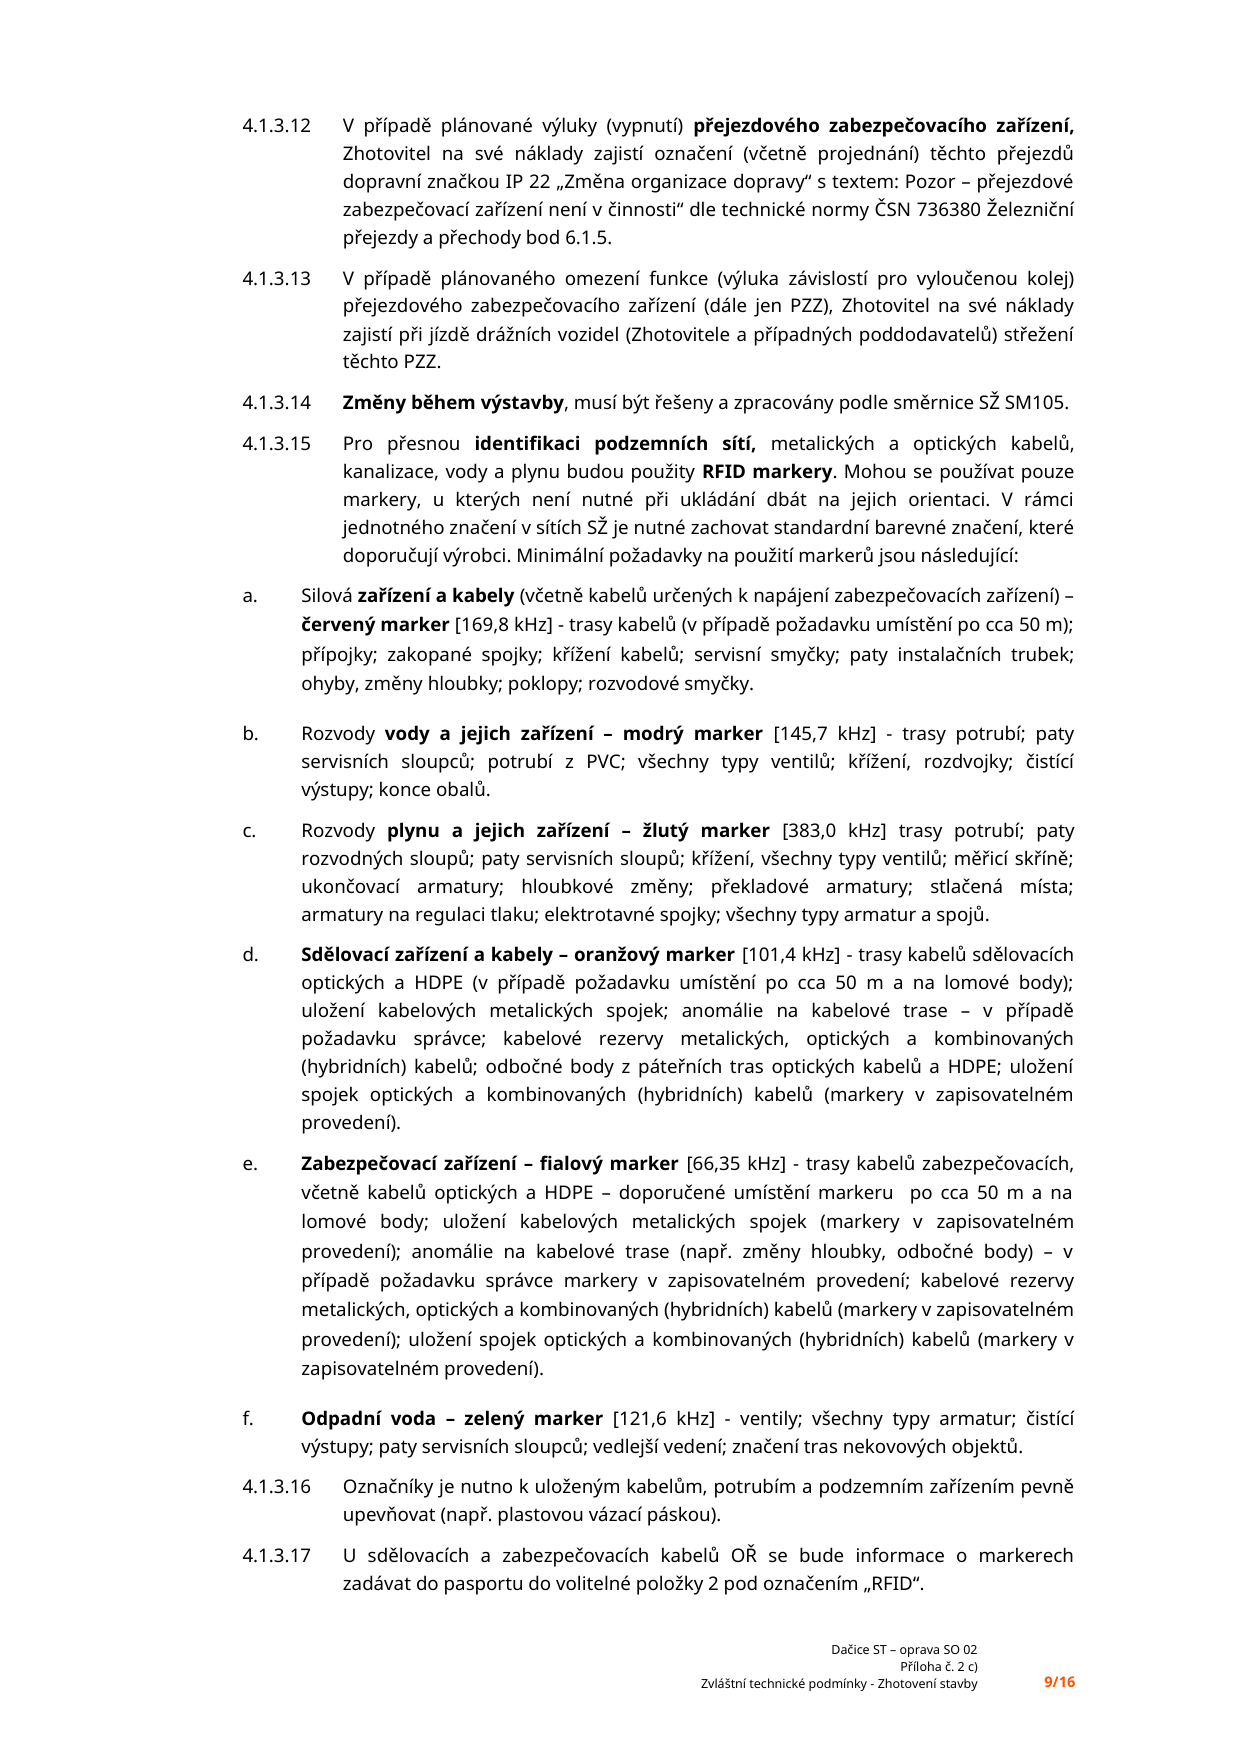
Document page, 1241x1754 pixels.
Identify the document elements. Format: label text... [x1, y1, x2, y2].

list Sdělovací zařízení a kabely – oranžový marker [101,4 kHz] - trasy kabelů sdělovacích optických a HDPE (v případě požadavku umístění po cca 50 m a na lomové body); uložení kabelových metalických spojek; anomálie na kabelové trase – v případě požadavku správce; kabelové rezervy metalických, optických a kombinovaných (hybridních) kabelů; odbočné body z páteřních tras optických kabelů a HDPE; uložení spojek optických a kombinovaných (hybridních) kabelů (markery v zapisovatelném provedení). [242, 942, 1075, 1135]
list Silová zařízení a kabely (včetně kabelů určených k napájení zabezpečovacích zařízení) – červený marker [169,8 kHz] - trasy kabelů (v případě požadavku umístění po cca 50 m); přípojky; zakopané spojky; křížení kabelů; servisní smyčky; paty instalačních trubek; ohyby, změny hloubky; poklopy; rozvodové smyčky. [242, 582, 1075, 696]
list Odpadní voda – zelený marker [121,6 kHz] - ventily; všechny typy armatur; čistící výstupy; paty servisních sloupců; vedlejší vedení; značení tras nekovových objektů. [242, 1405, 1075, 1459]
text Označníky je nutno k uloženým kabelům, potrubím a podzemním zařízením pevně upevňovat (např. plastovou vázací páskou). [242, 1474, 1075, 1527]
list Rozvody plynu a jejich zařízení – žlutý marker [383,0 kHz] trasy potrubí; paty rozvodných sloupů; paty servisních sloupů; křížení, všechny typy ventilů; měřicí skříně; ukončovací armatury; hloubkové změny; překladové armatury; stlačená místa; armatury na regulaci tlaku; elektrotavné spojky; všechny typy armatur a spojů. [242, 817, 1075, 927]
text Změny během výstavby, musí být řešeny a zpracovány podle směrnice SŽ SM105. [242, 389, 1075, 415]
text V případě plánovaného omezení funkce (výluka závislostí pro vyloučenou kolej) přejezdového zabezpečovacího zařízení (dále jen PZZ), Zhotovitel na své náklady zajistí při jízdě drážních vozidel (Zhotovitele a případných poddodavatelů) střežení těchto PZZ. [242, 265, 1075, 374]
text Pro přesnou identifikaci podzemních sítí, metalických a optických kabelů, kanalizace, vody a plynu budou použity RFID markery. Mohou se používat pouze markery, u kterých není nutné při ukládání dbát na jejich orientaci. V rámci jednotného značení v sítích SŽ je nutné zachovat standardní barevné značení, které doporučují výrobci. Minimální požadavky na použití markerů jsou následující: [242, 430, 1075, 567]
text V případě plánované výluky (vypnutí) přejezdového zabezpečovacího zařízení, Zhotovitel na své náklady zajistí označení (včetně projednání) těchto přejezdů dopravní značkou IP 22 „Změna organizace dopravy“ s textem: Pozor – přejezdové zabezpečovací zařízení není v činnosti“ dle technické normy ČSN 736380 Železniční přejezdy a přechody bod 6.1.5. [242, 112, 1075, 250]
text U sdělovacích a zabezpečovacích kabelů OŘ se bude informace o markerech zadávat do pasportu do volitelné položky 2 pod označením „RFID“. [242, 1542, 1075, 1596]
list Zabezpečovací zařízení – fialový marker [66,35 kHz] - trasy kabelů zabezpečovacích, včetně kabelů optických a HDPE – doporučené umístění markeru po cca 50 m a na lomové body; uložení kabelových metalických spojek (markery v zapisovatelném provedení); anomálie na kabelové trase (např. změny hloubky, odbočné body) – v případě požadavku správce markery v zapisovatelném provedení; kabelové rezervy metalických, optických a kombinovaných (hybridních) kabelů (markery v zapisovatelném provedení); uložení spojek optických a kombinovaných (hybridních) kabelů (markery v zapisovatelném provedení). [242, 1150, 1075, 1381]
list Rozvody vody a jejich zařízení – modrý marker [145,7 kHz] - trasy potrubí; paty servisních sloupců; potrubí z PVC; všechny typy ventilů; křížení, rozdvojky; čistící výstupy; konce obalů. [242, 720, 1075, 802]
